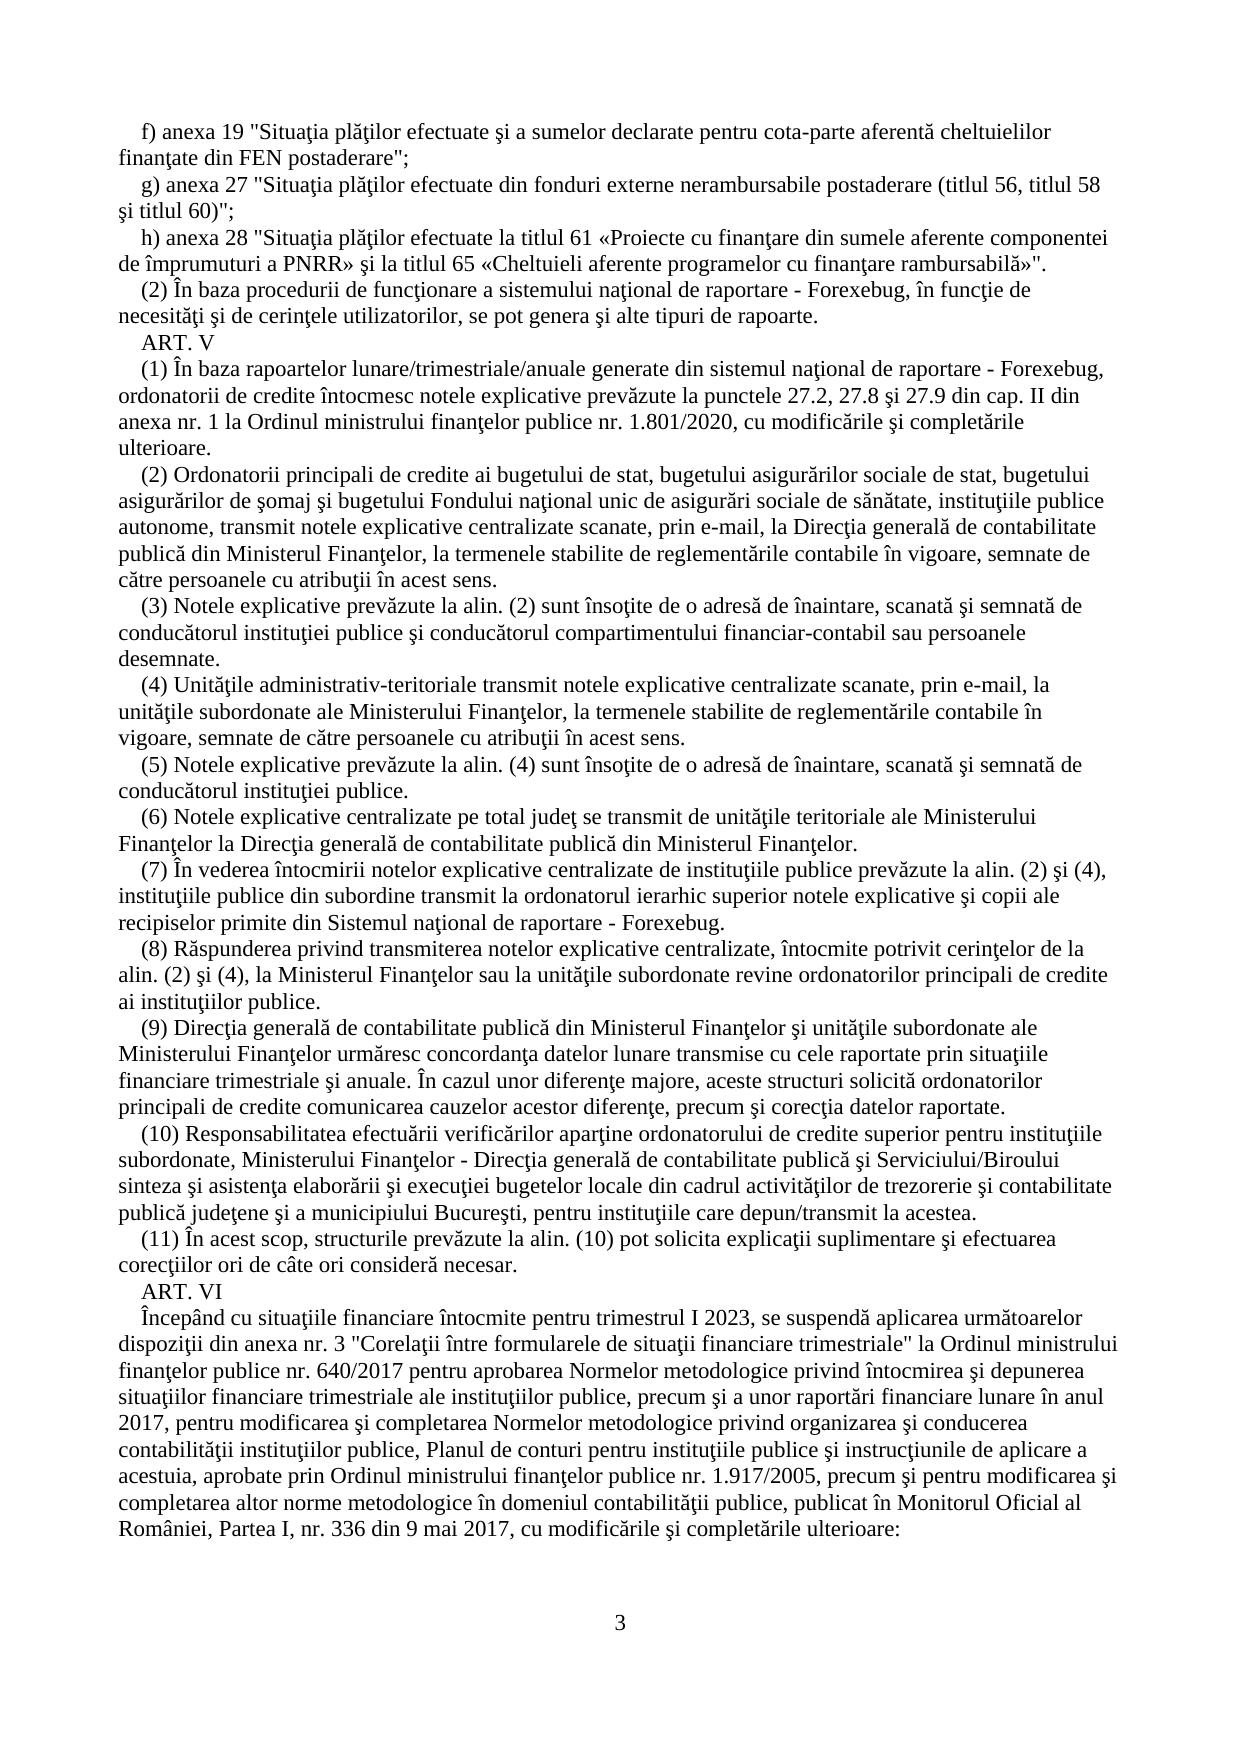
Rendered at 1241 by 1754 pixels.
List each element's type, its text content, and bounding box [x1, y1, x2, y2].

text ART. VI [118, 1278, 1122, 1304]
text (5) Notele explicative prevăzute la alin. (4) sunt însoţite de o adresă de înaintare, scanată şi semnată de conducătorul instituţiei publice. [118, 751, 1122, 803]
text (11) În acest scop, structurile prevăzute la alin. (10) pot solicita explicaţii suplimentare şi efectuarea corecţiilor ori de câte ori consideră necesar. [118, 1225, 1122, 1278]
text (10) Responsabilitatea efectuării verificărilor aparţine ordonatorului de credite superior pentru instituţiile subordonate, Ministerului Finanţelor - Direcţia generală de contabilitate publică şi Serviciului/Biroului sinteza şi asistenţa elaborării şi execuţiei bugetelor locale din cadrul activităţilor de trezorerie şi contabilitate publică judeţene şi a municipiului Bucureşti, pentru instituţiile care depun/transmit la acestea. [118, 1119, 1122, 1225]
text ART. V [118, 329, 1122, 355]
text (4) Unităţile administrativ-teritoriale transmit notele explicative centralizate scanate, prin e-mail, la unităţile subordonate ale Ministerului Finanţelor, la termenele stabilite de reglementările contabile în vigoare, semnate de către persoanele cu atribuţii în acest sens. [118, 672, 1122, 751]
text (2) În baza procedurii de funcţionare a sistemului naţional de raportare - Forexebug, în funcţie de necesităţi şi de cerinţele utilizatorilor, se pot genera şi alte tipuri de rapoarte. [118, 276, 1122, 329]
text Începând cu situaţiile financiare întocmite pentru trimestrul I 2023, se suspendă aplicarea următoarelor dispoziţii din anexa nr. 3 "Corelaţii între formularele de situaţii financiare trimestriale" la Ordinul ministrului finanţelor publice nr. 640/2017 pentru aprobarea Normelor metodologice privind întocmirea şi depunerea situaţiilor financiare trimestriale ale instituţiilor publice, precum şi a unor raportări financiare lunare în anul 2017, pentru modificarea şi completarea Normelor metodologice privind organizarea şi conducerea contabilităţii instituţiilor publice, Planul de conturi pentru instituţiile publice şi instrucţiunile de aplicare a acestuia, aprobate prin Ordinul ministrului finanţelor publice nr. 1.917/2005, precum şi pentru modificarea şi completarea altor norme metodologice în domeniul contabilităţii publice, publicat în Monitorul Oficial al României, Partea I, nr. 336 din 9 mai 2017, cu modificările şi completările ulterioare: [118, 1304, 1122, 1541]
text f) anexa 19 "Situaţia plăţilor efectuate şi a sumelor declarate pentru cota-parte aferentă cheltuielilor finanţate din FEN postaderare"; [118, 118, 1122, 171]
text (1) În baza rapoartelor lunare/trimestriale/anuale generate din sistemul naţional de raportare - Forexebug, ordonatorii de credite întocmesc notele explicative prevăzute la punctele 27.2, 27.8 şi 27.9 din cap. II din anexa nr. 1 la Ordinul ministrului finanţelor publice nr. 1.801/2020, cu modificările şi completările ulterioare. [118, 355, 1122, 461]
text (9) Direcţia generală de contabilitate publică din Ministerul Finanţelor şi unităţile subordonate ale Ministerului Finanţelor urmăresc concordanţa datelor lunare transmise cu cele raportate prin situaţiile financiare trimestriale şi anuale. În cazul unor diferenţe majore, aceste structuri solicită ordonatorilor principali de credite comunicarea cauzelor acestor diferenţe, precum şi corecţia datelor raportate. [118, 1014, 1122, 1119]
text (6) Notele explicative centralizate pe total judeţ se transmit de unităţile teritoriale ale Ministerului Finanţelor la Direcţia generală de contabilitate publică din Ministerul Finanţelor. [118, 803, 1122, 856]
text (3) Notele explicative prevăzute la alin. (2) sunt însoţite de o adresă de înaintare, scanată şi semnată de conducătorul instituţiei publice şi conducătorul compartimentului financiar-contabil sau persoanele desemnate. [118, 592, 1122, 672]
text (8) Răspunderea privind transmiterea notelor explicative centralizate, întocmite potrivit cerinţelor de la alin. (2) şi (4), la Ministerul Finanţelor sau la unităţile subordonate revine ordonatorilor principali de credite ai instituţiilor publice. [118, 935, 1122, 1014]
text (2) Ordonatorii principali de credite ai bugetului de stat, bugetului asigurărilor sociale de stat, bugetului asigurărilor de şomaj şi bugetului Fondului naţional unic de asigurări sociale de sănătate, instituţiile publice autonome, transmit notele explicative centralizate scanate, prin e-mail, la Direcţia generală de contabilitate publică din Ministerul Finanţelor, la termenele stabilite de reglementările contabile în vigoare, semnate de către persoanele cu atribuţii în acest sens. [118, 461, 1122, 592]
text g) anexa 27 "Situaţia plăţilor efectuate din fonduri externe nerambursabile postaderare (titlul 56, titlul 58 şi titlul 60)"; [118, 171, 1122, 223]
text h) anexa 28 "Situaţia plăţilor efectuate la titlul 61 «Proiecte cu finanţare din sumele aferente componentei de împrumuturi a PNRR» şi la titlul 65 «Cheltuieli aferente programelor cu finanţare rambursabilă»". [118, 223, 1122, 276]
text (7) În vederea întocmirii notelor explicative centralizate de instituţiile publice prevăzute la alin. (2) şi (4), instituţiile publice din subordine transmit la ordonatorul ierarhic superior notele explicative şi copii ale recipiselor primite din Sistemul naţional de raportare - Forexebug. [118, 856, 1122, 935]
